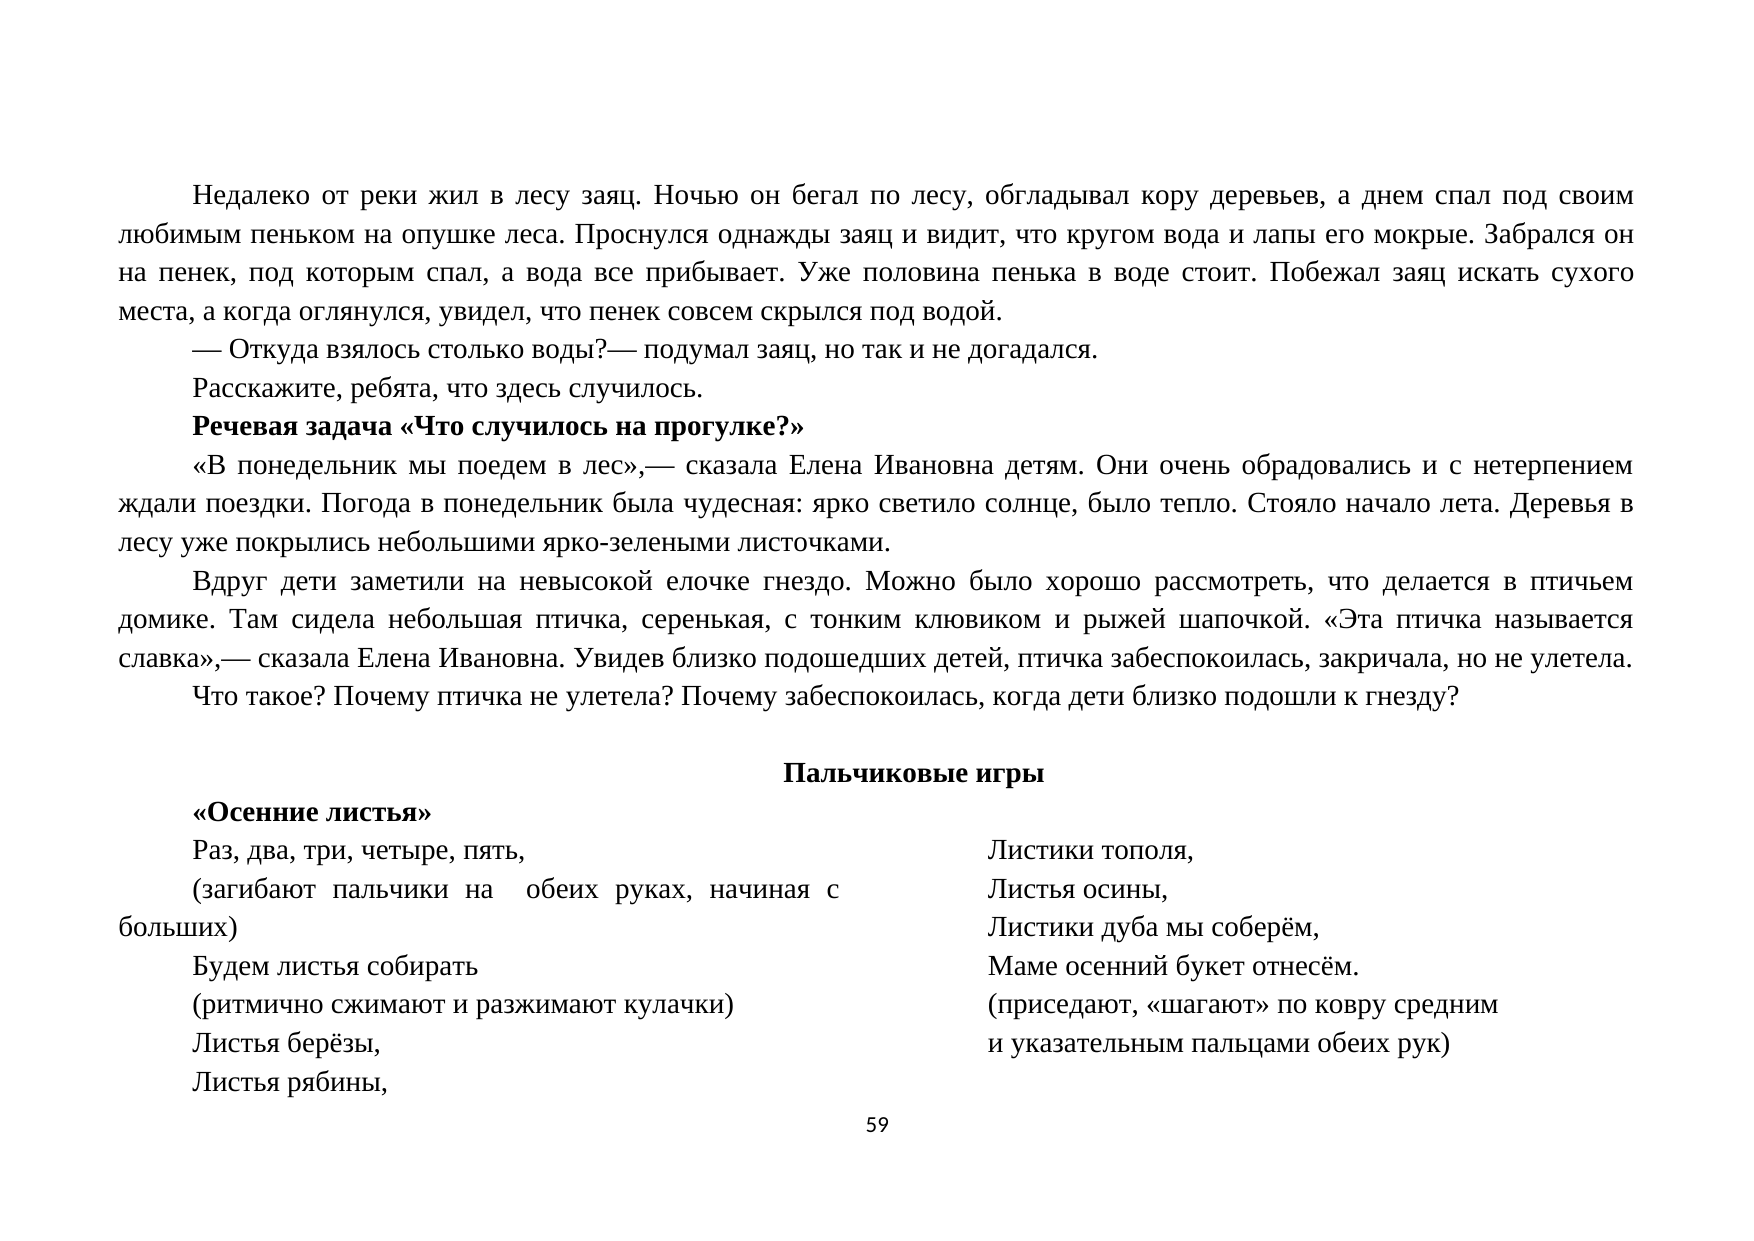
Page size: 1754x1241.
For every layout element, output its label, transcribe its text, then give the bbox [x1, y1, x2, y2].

text Речевая задача «Что случилось на прогулке?» [118, 408, 1636, 442]
text Листья осины, [914, 871, 1636, 904]
text Листики тополя, [914, 832, 1636, 866]
text «В понедельник мы поедем в лес»,— сказала Елена Ивановна детям. Они очень обрадовались и с нетерпением ждали поездки. Погода в понедельник была чудесная: ярко светило солнце, было тепло. Стояло начало лета. Деревья в лесу уже покрылись небольшими ярко-зелеными листочками. [118, 447, 1636, 558]
text Листики дуба мы соберём, [914, 909, 1636, 943]
text Маме осенний букет отнесём. [914, 948, 1636, 982]
text Листья рябины, [118, 1064, 840, 1097]
text «Осенние листья» [118, 794, 1636, 827]
text Что такое? Почему птичка не улетела? Почему забеспокоилась, когда дети близко подошли к гнезду? [118, 678, 1636, 712]
text (приседают, «шагают» по ковру средним [914, 987, 1636, 1020]
text (ритмично сжимают и разжимают кулачки) [118, 987, 840, 1020]
text Листья берёзы, [118, 1025, 840, 1059]
text Вдруг дети заметили на невысокой елочке гнездо. Можно было хорошо рассмотреть, что делается в птичьем домике. Там сидела небольшая птичка, серенькая, с тонким клювиком и рыжей шапочкой. «Эта птичка называется славка»,— сказала Елена Ивановна. Увидев близко подошедших детей, птичка забеспокоилась, закричала, но не улетела. [118, 563, 1636, 673]
text (загибают пальчики на обеих руках, начиная с больших) [118, 871, 840, 943]
text и указательным пальцами обеих рук) [914, 1025, 1636, 1059]
text Раз, два, три, четыре, пять, [118, 832, 840, 866]
text Расскажите, ребята, что здесь случилось. [118, 370, 1636, 403]
text — Откуда взялось столько воды?— подумал заяц, но так и не догадался. [118, 331, 1636, 365]
text Недалеко от реки жил в лесу заяц. Ночью он бегал по лесу, обгладывал кору деревьев, а днем спал под своим любимым пеньком на опушке леса. Проснулся однажды заяц и видит, что кругом вода и лапы его мокрые. Забрался он на пенек, под которым спал, а вода все прибывает. Уже половина пенька в воде стоит. Побежал заяц искать сухого места, а когда оглянулся, увидел, что пенек совсем скрылся под водой. [118, 177, 1636, 326]
text Будем листья собирать [118, 948, 840, 982]
text Пальчиковые игры [118, 755, 1636, 789]
